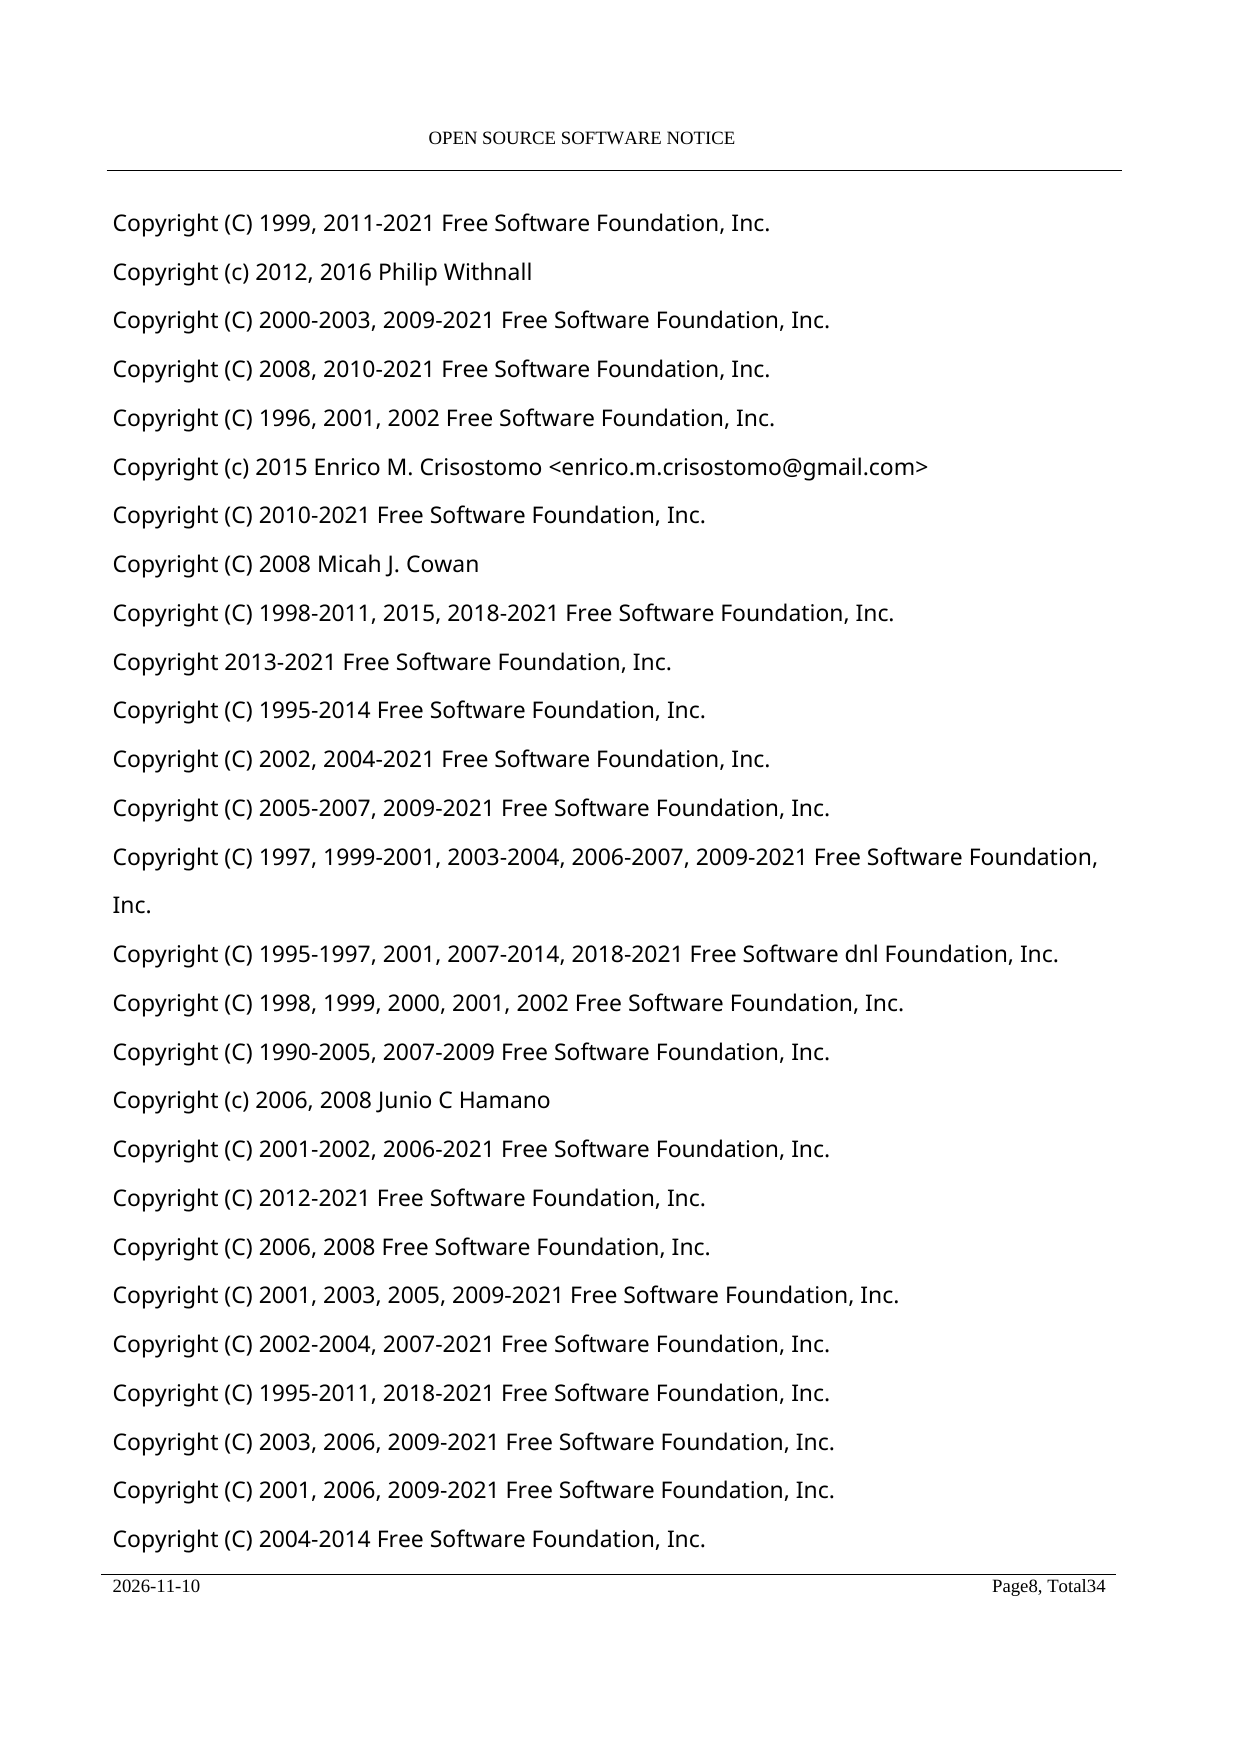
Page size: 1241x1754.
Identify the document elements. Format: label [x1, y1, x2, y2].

text [112, 206, 1128, 1555]
